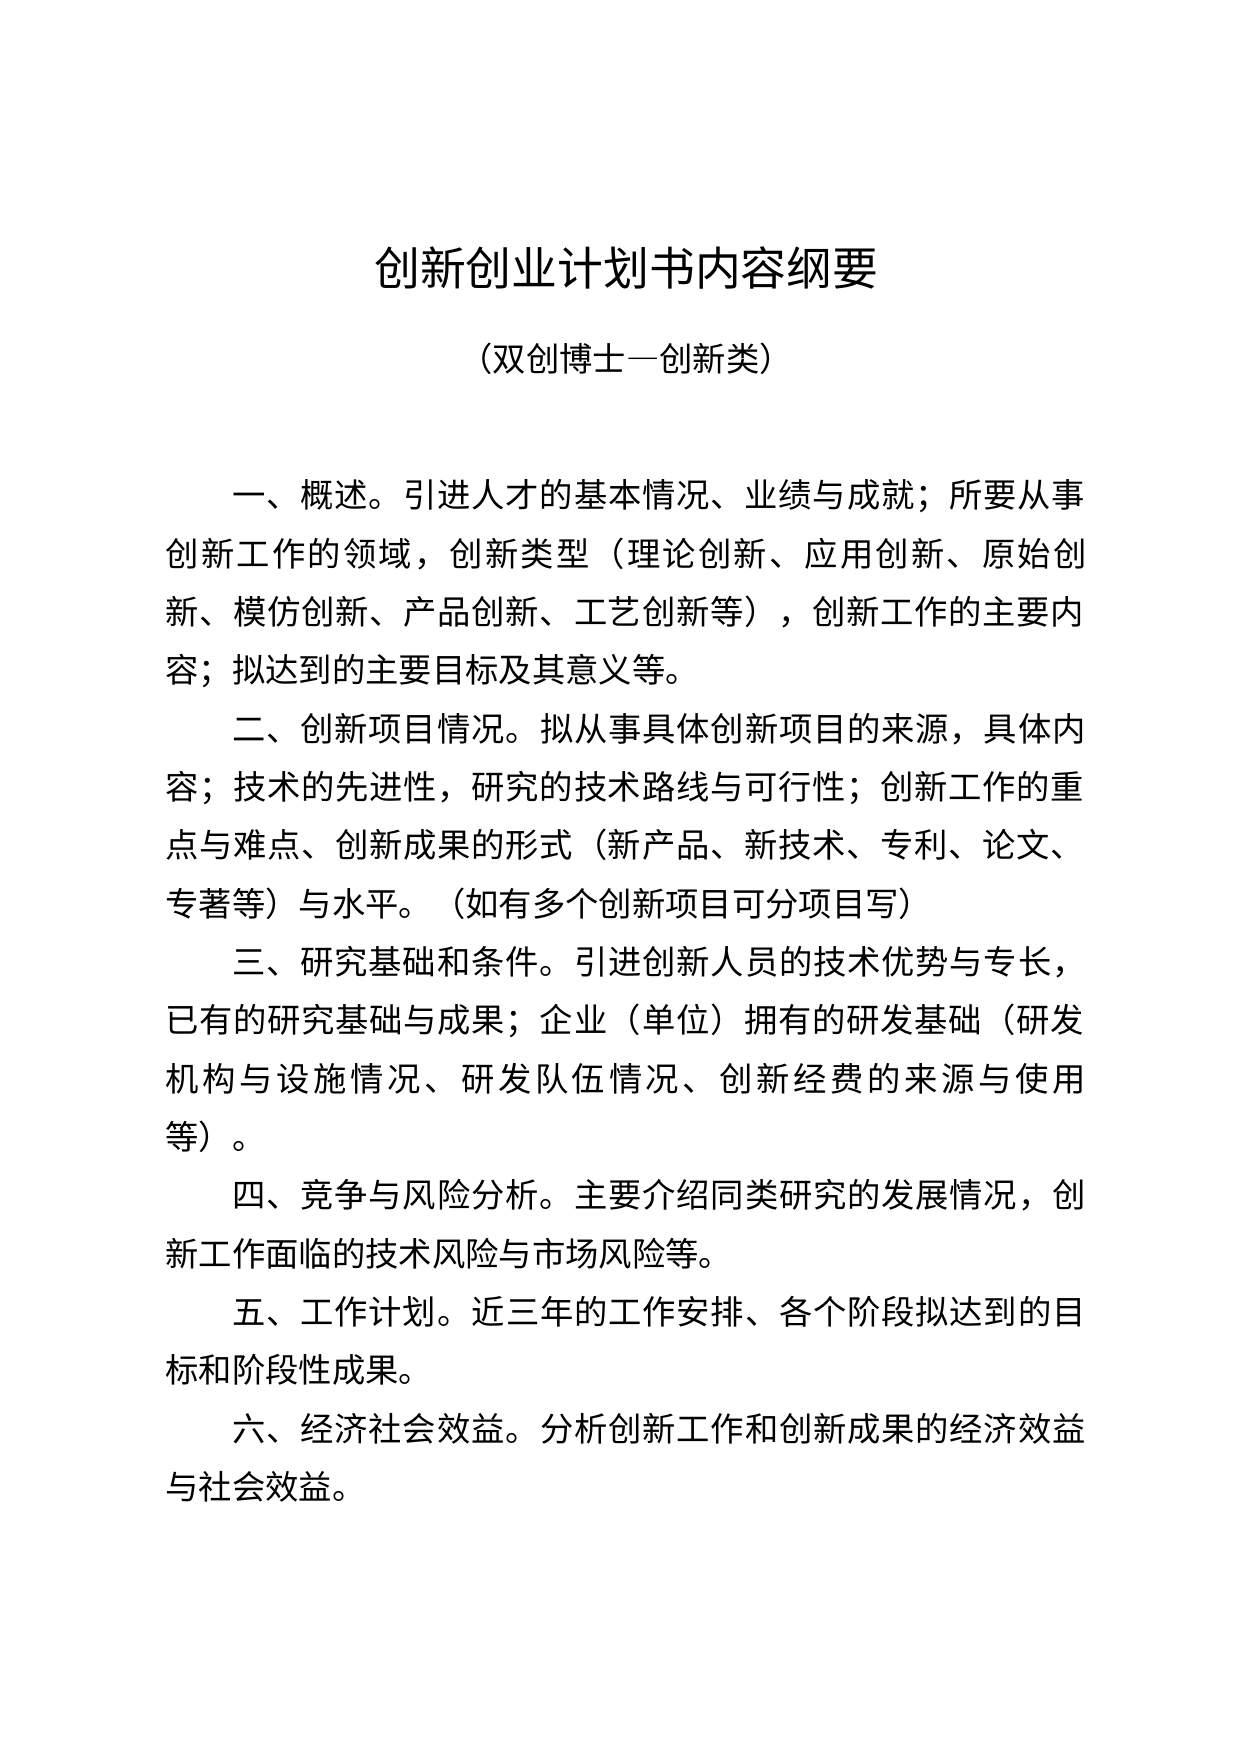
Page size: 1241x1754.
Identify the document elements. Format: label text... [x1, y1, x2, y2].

text 五、工作计划。近三年的工作安排、各个阶段拟达到的目标和阶段性成果。 [165, 1278, 1087, 1394]
text 二、创新项目情况。拟从事具体创新项目的来源，具体内容；技术的先进性，研究的技术路线与可行性；创新工作的重点与难点、创新成果的形式（新产品、新技术、专利、论文、专著等）与水平。（如有多个创新项目可分项目写） [165, 694, 1087, 928]
text 四、竞争与风险分析。主要介绍同类研究的发展情况，创新工作面临的技术风险与市场风险等。 [165, 1161, 1087, 1278]
text （双创博士—创新类） [165, 311, 1087, 403]
text 三、研究基础和条件。引进创新人员的技术优势与专长，已有的研究基础与成果；企业（单位）拥有的研发基础（研发机构与设施情况、研发队伍情况、创新经费的来源与使用等）。 [165, 928, 1087, 1161]
text 创新创业计划书内容纲要 [165, 220, 1087, 311]
text 六、经济社会效益。分析创新工作和创新成果的经济效益与社会效益。 [165, 1394, 1087, 1511]
text 一、概述。引进人才的基本情况、业绩与成就；所要从事创新工作的领域，创新类型（理论创新、应用创新、原始创新、模仿创新、产品创新、工艺创新等），创新工作的主要内容；拟达到的主要目标及其意义等。 [165, 461, 1087, 694]
